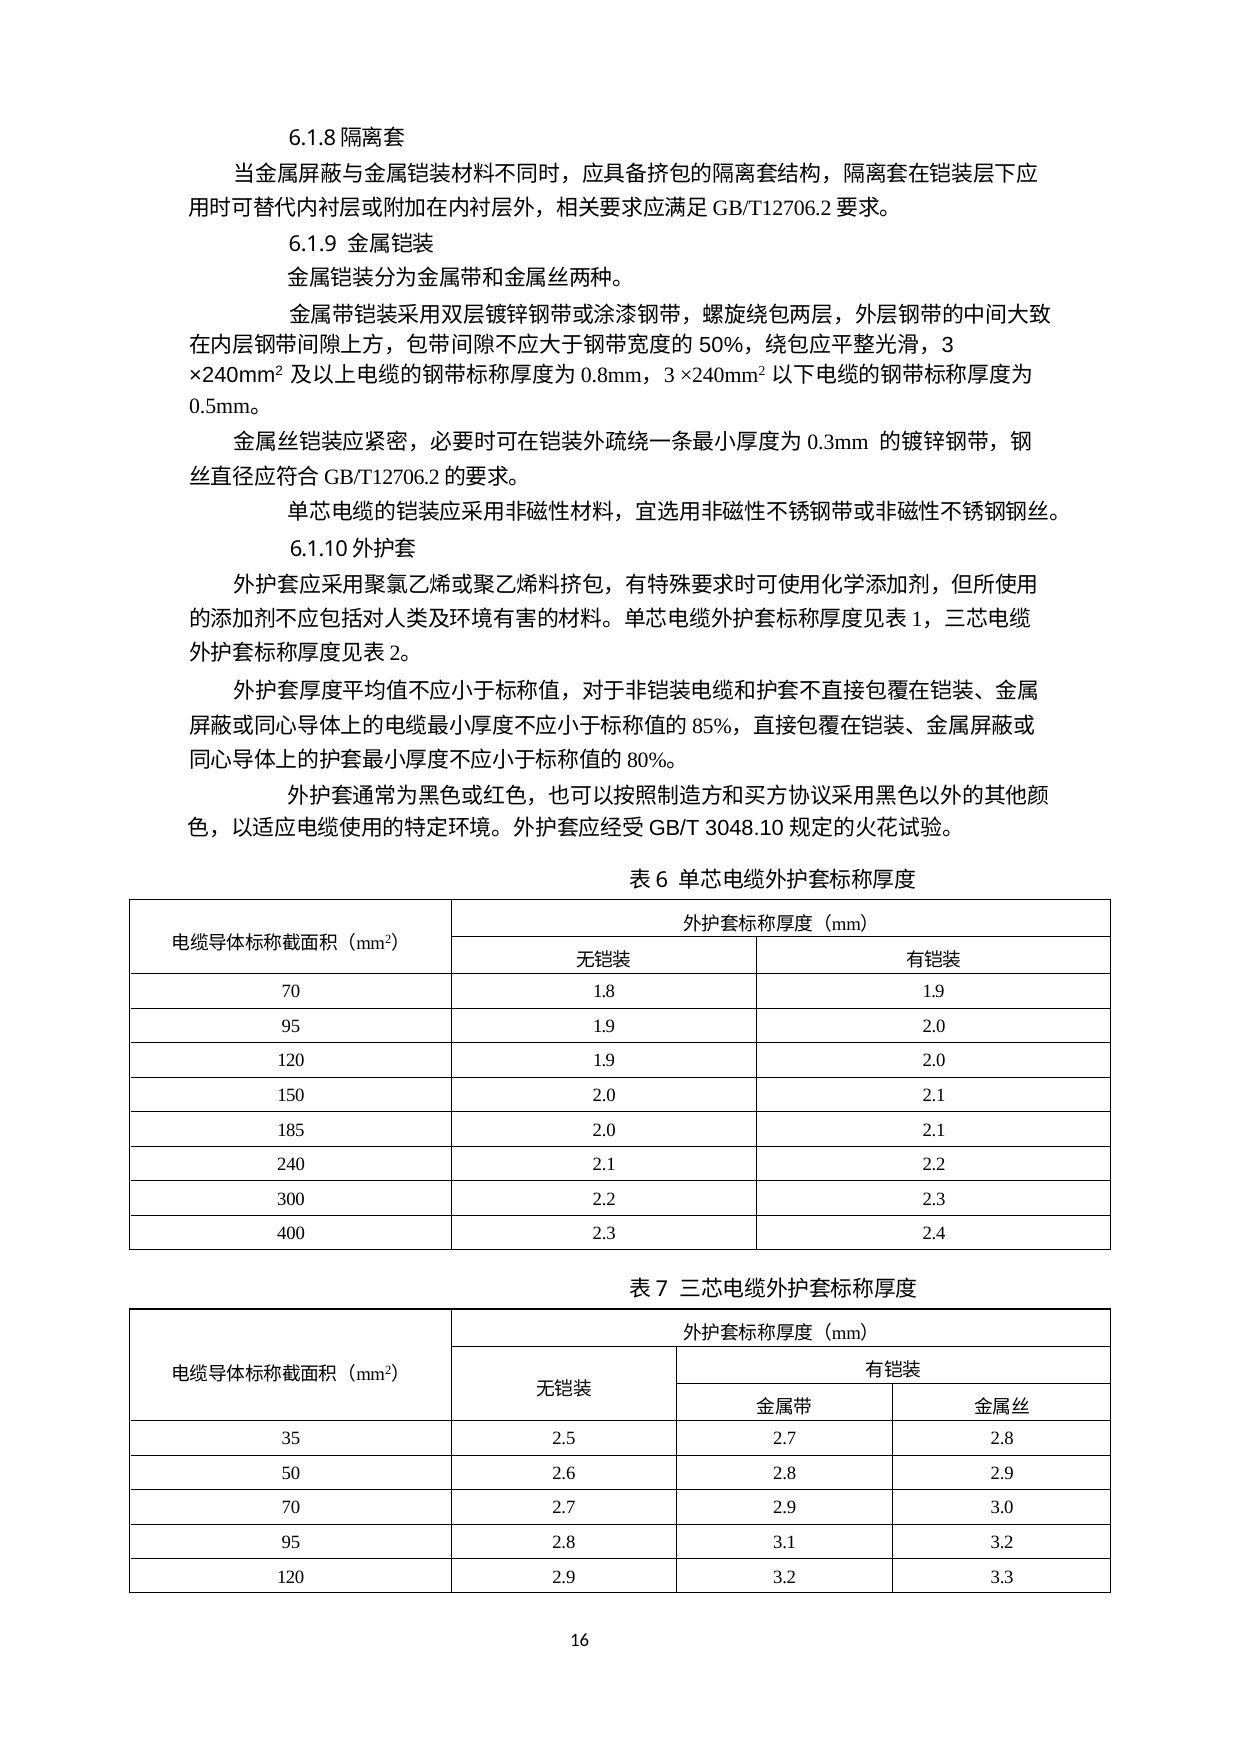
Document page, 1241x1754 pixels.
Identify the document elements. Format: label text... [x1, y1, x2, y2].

table_cell 120 [130, 1559, 451, 1592]
text 6.1.9 金属铠装 [188, 228, 1053, 257]
table_cell 2.0 [452, 1112, 756, 1146]
table_cell 240 [130, 1147, 451, 1180]
table_cell 185 [130, 1112, 451, 1146]
table_cell 有铠装 [757, 937, 1110, 973]
table_cell 2.2 [452, 1181, 756, 1214]
table_cell 2.9 [893, 1456, 1110, 1489]
text 单芯电缆的铠装应采用非磁性材料，宜选用非磁性不锈钢带或非磁性不锈钢钢丝。 [187, 496, 1053, 525]
text 6.1.8隔离套 [188, 122, 1053, 151]
table_cell 1.9 [757, 974, 1110, 1008]
table_cell 2.9 [452, 1559, 676, 1592]
table_cell 2.7 [452, 1490, 676, 1523]
table_cell 1.8 [452, 974, 756, 1008]
table_cell 35 [130, 1421, 451, 1454]
table_cell 400 [130, 1216, 451, 1249]
text 外护套厚度平均值不应小于标称值，对于非铠装电缆和护套不直接包覆在铠装、金属屏蔽或同心导体上的电缆最小厚度不应小于标称值的85%，直接包覆在铠装、金属屏蔽或同心导体上的护套最小厚度不应小于标称值的80%。 [189, 673, 1053, 774]
text 表6 单芯电缆外护套标称厚度 [529, 864, 1053, 893]
text 金属丝铠装应紧密，必要时可在铠装外疏绕一条最小厚度为 0.3mm 的镀锌钢带，钢丝直径应符合GB/T12706.2的要求。 [189, 424, 1053, 490]
table_cell 50 [130, 1456, 451, 1489]
table_cell 金属带 [677, 1384, 892, 1420]
table_header 外护套标称厚度（mm） [452, 1310, 1110, 1346]
table_cell 1.9 [452, 1009, 756, 1042]
table_cell 3.1 [677, 1525, 892, 1558]
text 外护套应采用聚氯乙烯或聚乙烯料挤包，有特殊要求时可使用化学添加剂，但所使用的添加剂不应包括对人类及环境有害的材料。单芯电缆外护套标称厚度见表1，三芯电缆外护套标称厚度见表2。 [189, 567, 1052, 667]
table_cell 2.3 [452, 1216, 756, 1249]
table_cell 2.9 [677, 1490, 892, 1523]
table_cell 2.0 [757, 1043, 1110, 1077]
table_cell 2.4 [757, 1216, 1110, 1249]
text 表7 三芯电缆外护套标称厚度 [529, 1273, 1053, 1302]
table_cell 2.0 [452, 1078, 756, 1111]
table_cell 2.3 [757, 1181, 1110, 1214]
table_cell 2.5 [452, 1421, 676, 1454]
text 外护套通常为黑色或红色，也可以按照制造方和买方协议采用黑色以外的其他颜色，以适应电缆使用的特定环境。外护套应经受GB/T 3048.10 规定的火花试验。 [187, 777, 1053, 842]
table_cell 70 [130, 1490, 451, 1523]
table_cell 2.7 [677, 1421, 892, 1454]
table_cell 150 [130, 1078, 451, 1111]
table_cell 95 [130, 1009, 451, 1042]
table_cell 2.1 [757, 1078, 1110, 1111]
table_cell 1.9 [452, 1043, 756, 1077]
table_cell 120 [130, 1043, 451, 1077]
table_cell 2.8 [893, 1421, 1110, 1454]
table_cell 2.6 [452, 1456, 676, 1489]
table_cell 无铠装 [452, 1347, 676, 1420]
table_cell 金属丝 [893, 1384, 1110, 1420]
table_cell 有铠装 [677, 1347, 1110, 1383]
table_cell 300 [130, 1181, 451, 1214]
text 当金属屏蔽与金属铠装材料不同时，应具备挤包的隔离套结构，隔离套在铠装层下应用时可替代内衬层或附加在内衬层外，相关要求应满足GB/T12706.2 要求。 [188, 156, 1046, 221]
text 金属带铠装采用双层镀锌钢带或涂漆钢带，螺旋绕包两层，外层钢带的中间大致在内层钢带间隙上方，包带间隙不应大于钢带宽度的 50%，绕包应平整光滑，3 ×240mm2 及以上电缆的钢带标称厚度为0.8mm，3 ×240mm2 以下电缆的钢带标称厚度为0.5mm。 [189, 298, 1053, 419]
table_header 电缆导体标称截面积（mm2） [130, 1310, 451, 1420]
table_cell 2.8 [452, 1525, 676, 1558]
text 6.1.10外护套 [189, 533, 1053, 562]
table_cell 2.2 [757, 1147, 1110, 1180]
table_cell 70 [130, 974, 451, 1008]
table_cell 3.2 [893, 1525, 1110, 1558]
table_cell 2.0 [757, 1009, 1110, 1042]
table_cell 3.0 [893, 1490, 1110, 1523]
table_cell 2.1 [452, 1147, 756, 1180]
table_cell 95 [130, 1525, 451, 1558]
table_cell 3.2 [677, 1559, 892, 1592]
table_header 外护套标称厚度（mm） [452, 900, 1110, 936]
table_cell 2.8 [677, 1456, 892, 1489]
table_header 电缆导体标称截面积（mm2） [130, 900, 451, 973]
table_cell 2.1 [757, 1112, 1110, 1146]
table_cell 无铠装 [452, 937, 756, 973]
text 金属铠装分为金属带和金属丝两种。 [187, 262, 1053, 291]
table_cell 3.3 [893, 1559, 1110, 1592]
